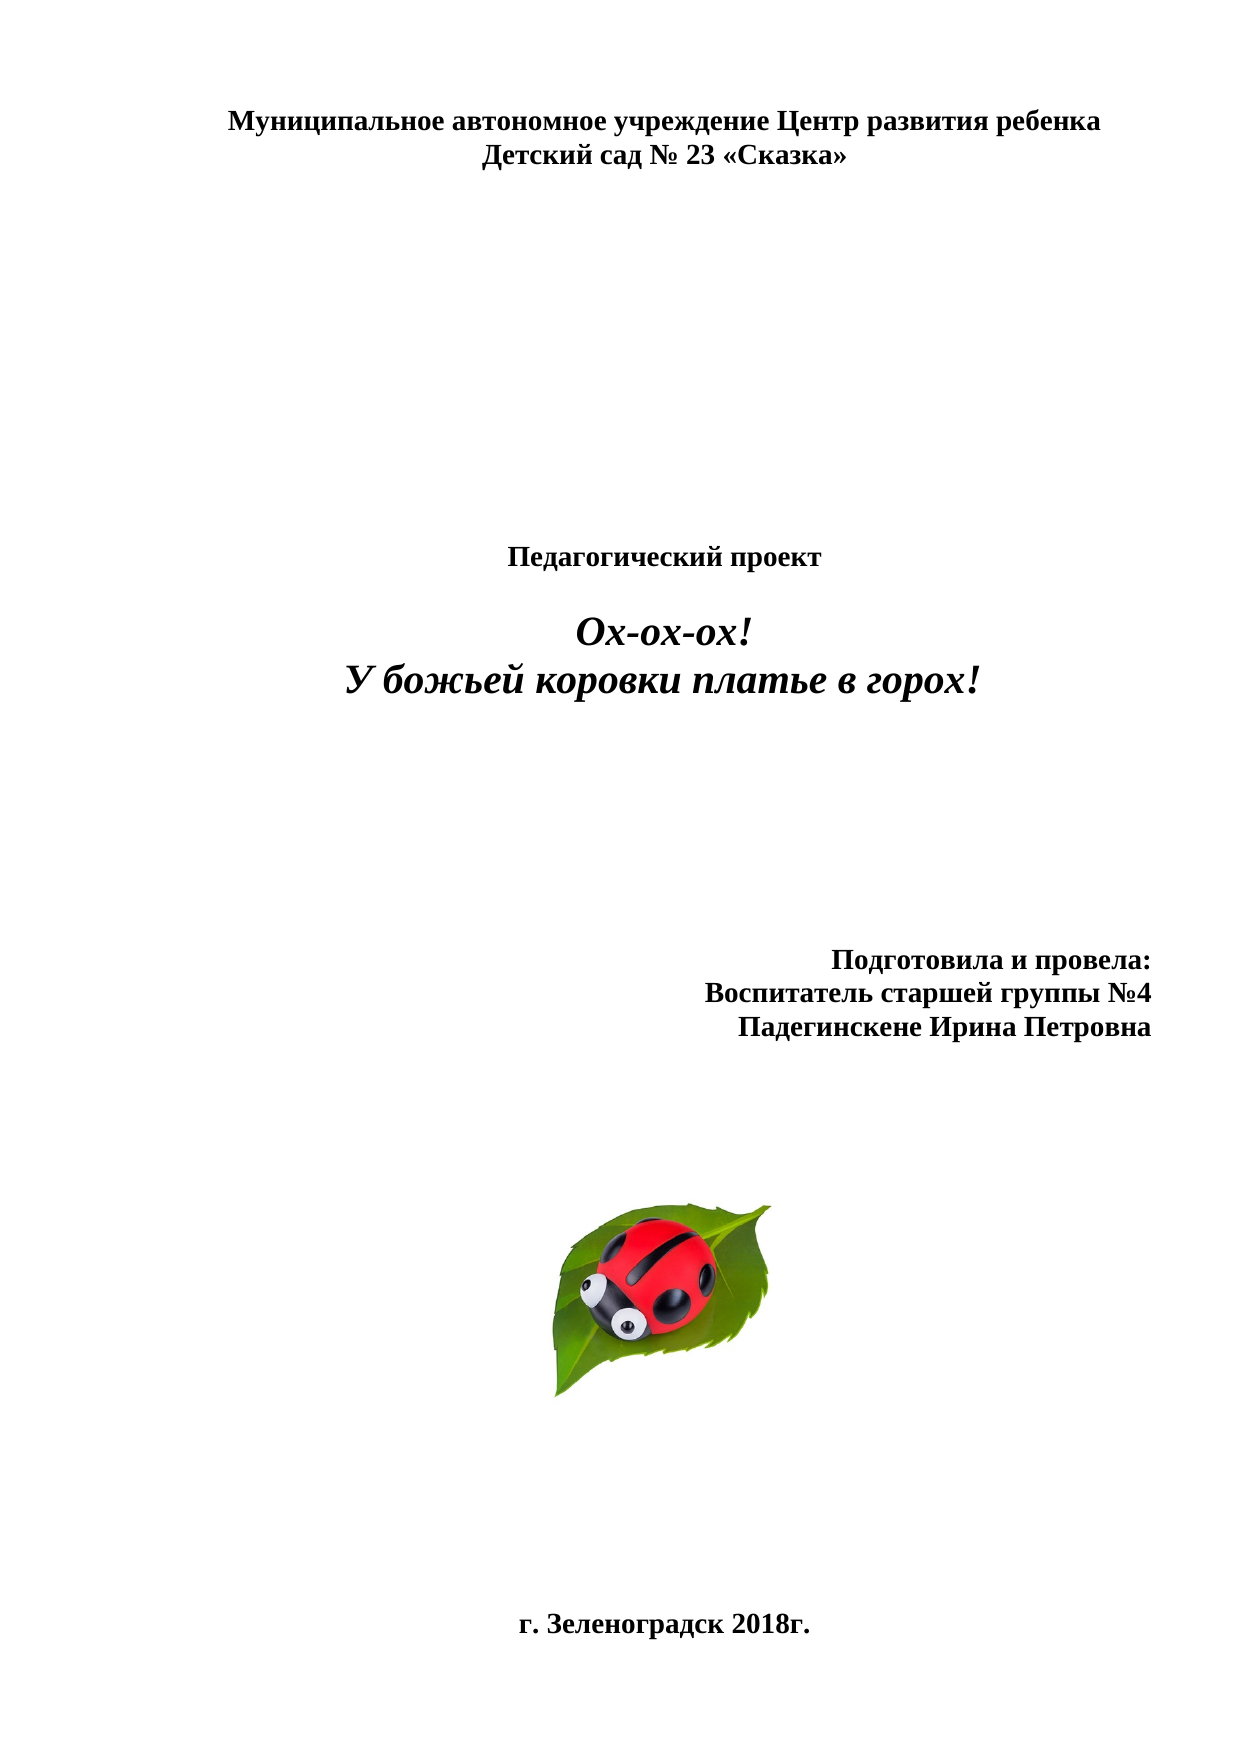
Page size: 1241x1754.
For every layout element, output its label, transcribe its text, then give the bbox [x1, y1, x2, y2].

text Педагогический проект [177, 539, 1152, 573]
text Детский сад № 23 «Сказка» [177, 137, 1152, 171]
text Падегинскене Ирина Петровна [177, 1009, 1152, 1043]
text Подготовила и провела: [177, 942, 1152, 976]
text У божьей коровки платье в горох! [177, 654, 1152, 702]
text Воспитатель старшей группы №4 [177, 976, 1152, 1009]
text г. Зеленоградск 2018г. [177, 1606, 1152, 1640]
text Муниципальное автономное учреждение Центр развития ребенка [177, 103, 1152, 137]
text Ох-ох-ох! [177, 607, 1152, 654]
picture [516, 1143, 813, 1439]
